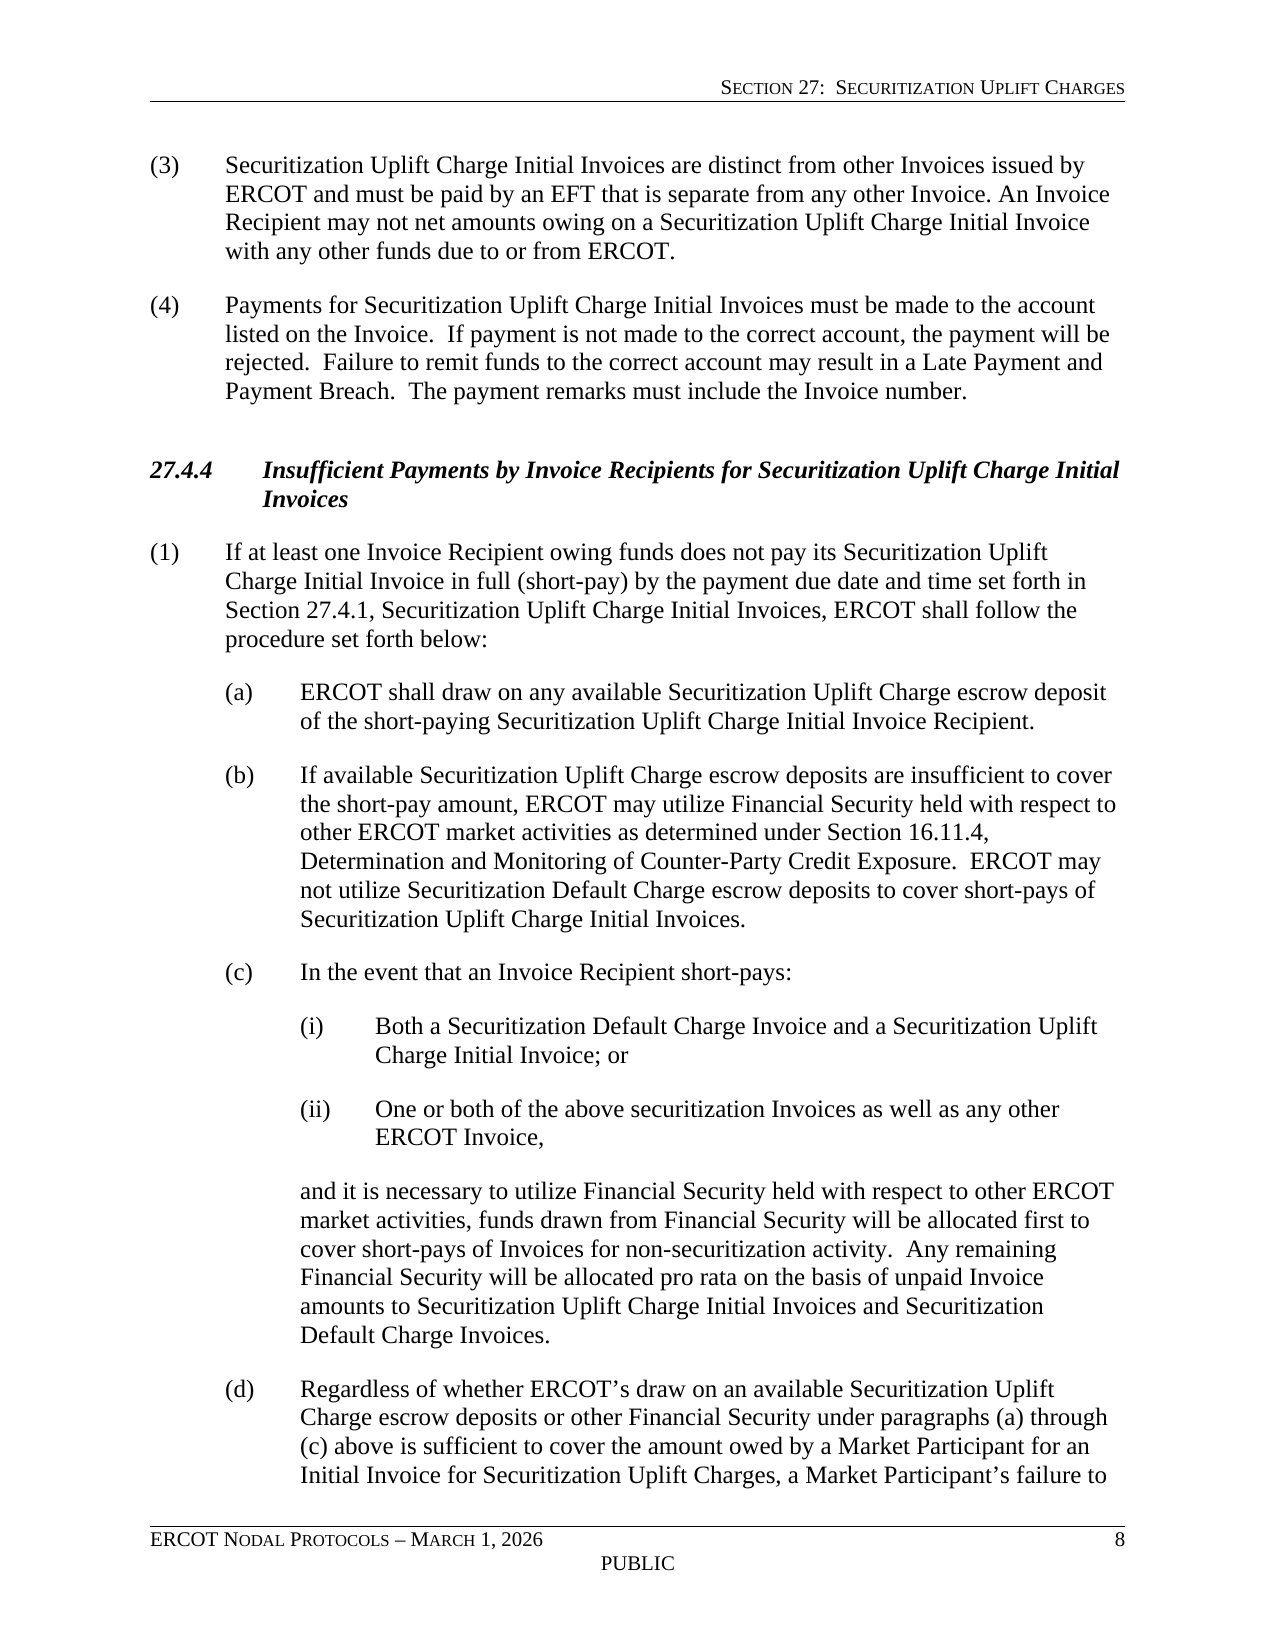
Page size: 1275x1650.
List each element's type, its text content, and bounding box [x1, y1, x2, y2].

text (1) If at least one Invoice Recipient owing funds does not pay its Securitization Uplift Charge Initial Invoice in full (short-pay) by the payment due date and time set forth in Section 27.4.1, Securitization Uplift Charge Initial Invoices, ERCOT shall follow the procedure set forth below: [150, 537, 1125, 652]
text (3) Securitization Uplift Charge Initial Invoices are distinct from other Invoices issued by ERCOT and must be paid by an EFT that is separate from any other Invoice. An Invoice Recipient may not net amounts owing on a Securitization Uplift Charge Initial Invoice with any other funds due to or from ERCOT. [150, 150, 1125, 265]
text and it is necessary to utilize Financial Security held with respect to other ERCOT market activities, funds drawn from Financial Security will be allocated first to cover short-pays of Invoices for non-securitization activity. Any remaining Financial Security will be allocated pro rata on the basis of unpaid Invoice amounts to Securitization Uplift Charge Initial Invoices and Securitization Default Charge Invoices. [300, 1176, 1125, 1349]
text (4) Payments for Securitization Uplift Charge Initial Invoices must be made to the account listed on the Invoice. If payment is not made to the correct account, the payment will be rejected. Failure to remit funds to the correct account may result in a Late Payment and Payment Breach. The payment remarks must include the Invoice number. [150, 290, 1125, 405]
text (i) Both a Securitization Default Charge Invoice and a Securitization Uplift Charge Initial Invoice; or [300, 1011, 1125, 1069]
text (b) If available Securitization Uplift Charge escrow deposits are insufficient to cover the short-pay amount, ERCOT may utilize Financial Security held with respect to other ERCOT market activities as determined under Section 16.11.4, Determination and Monitoring of Counter-Party Credit Exposure. ERCOT may not utilize Securitization Default Charge escrow deposits to cover short-pays of Securitization Uplift Charge Initial Invoices. [225, 760, 1125, 932]
text (ii) One or both of the above securitization Invoices as well as any other ERCOT Invoice, [300, 1094, 1125, 1151]
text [225, 1374, 1125, 1489]
text (c) In the event that an Invoice Recipient short-pays: [225, 957, 1125, 986]
text (a) ERCOT shall draw on any available Securitization Uplift Charge escrow deposit of the short-paying Securitization Uplift Charge Initial Invoice Recipient. [225, 677, 1125, 735]
text 27.4.4 Insufficient Payments by Invoice Recipients for Securitization Uplift Charge Initial Invoices [150, 455, 1125, 512]
